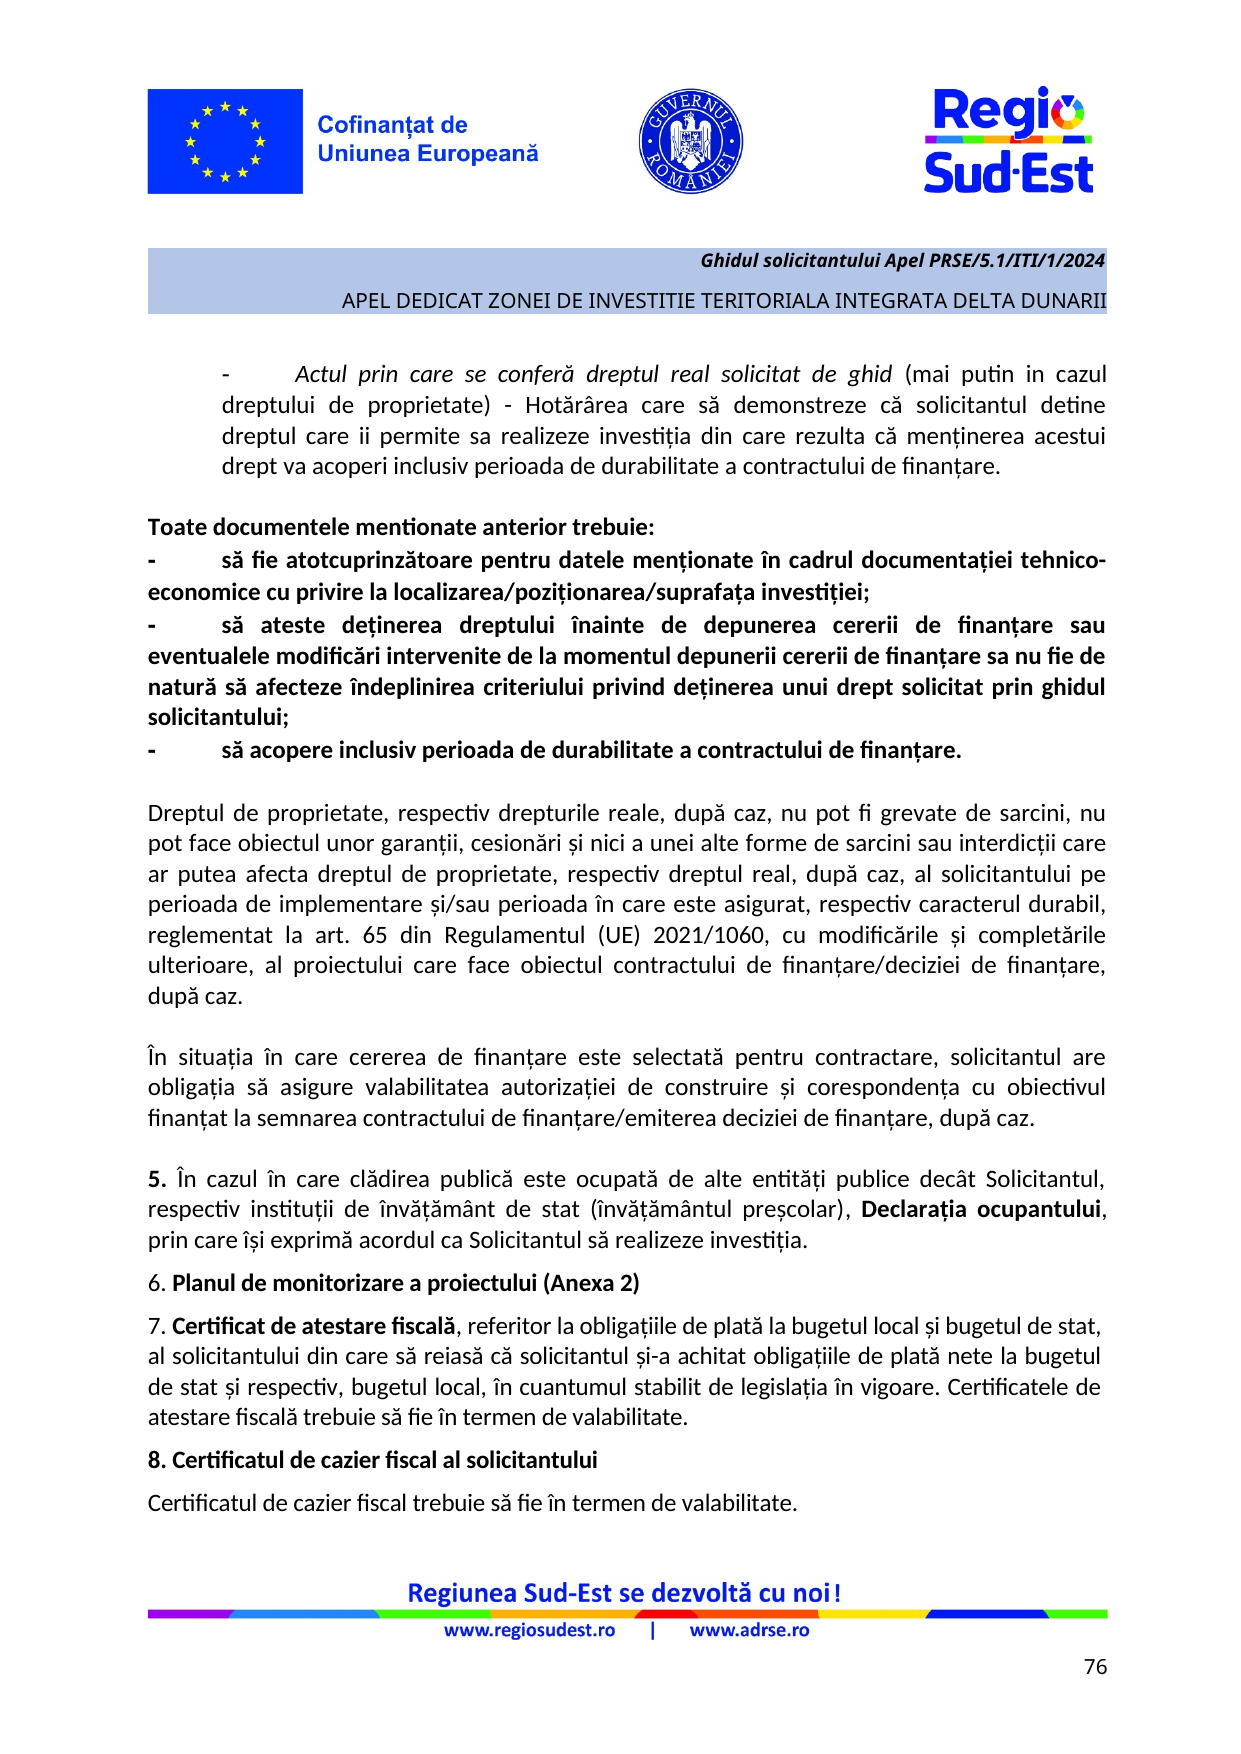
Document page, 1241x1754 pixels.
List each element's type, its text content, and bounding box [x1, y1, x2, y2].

picture [147, 1582, 1108, 1640]
list să ateste deținerea dreptului înainte de depunerea cererii de finanțare sau eventualele modificări intervenite de la momentul depunerii cererii de finanțare sa nu fie de natură să afecteze îndeplinirea criteriului privind deținerea unui drept solicitat prin ghidul solicitantului; [148, 606, 1107, 732]
text 7. Certificat de atestare fiscală, referitor la obligațiile de plată la bugetul local și bugetul de stat, al solicitantului din care să reiasă că solicitantul și-a achitat obligațiile de plată nete la bugetul de stat și respectiv, bugetul local, în cuantumul stabilit de legislația în vigoare. Certificatele de atestare fiscală trebuie să fie în termen de valabilitate. [148, 1310, 1102, 1432]
text În situația în care cererea de finanțare este selectată pentru contractare, solicitantul are obligația să asigure valabilitatea autorizației de construire și corespondența cu obiectivul finanțat la semnarea contractului de finanțare/emiterea deciziei de finanțare, după caz. [148, 1041, 1107, 1132]
list Actul prin care se conferă dreptul real solicitat de ghid (mai putin in cazul dreptului de proprietate) - Hotărârea care să demonstreze că solicitantul detine dreptul care ii permite sa realizeze investiția din care rezulta că menținerea acestui drept va acoperi inclusiv perioada de durabilitate a contractului de finanțare. [222, 355, 1107, 481]
text 6. Planul de monitorizare a proiectului (Anexa 2) [148, 1267, 1102, 1297]
text Toate documentele mentionate anterior trebuie: [148, 511, 1107, 542]
text 5. În cazul în care clădirea publică este ocupată de alte entități publice decât Solicitantul, respectiv instituții de învățământ de stat (învățământul preșcolar), Declaraţia ocupantului, prin care îşi exprimă acordul ca Solicitantul să realizeze investiția. [148, 1163, 1107, 1254]
list să acopere inclusiv perioada de durabilitate a contractului de finanțare. [148, 732, 1107, 766]
text Dreptul de proprietate, respectiv drepturile reale, după caz, nu pot fi grevate de sarcini, nu pot face obiectul unor garanții, cesionări și nici a unei alte forme de sarcini sau interdicții care ar putea afecta dreptul de proprietate, respectiv dreptul real, după caz, al solicitantului pe perioada de implementare și/sau perioada în care este asigurat, respectiv caracterul durabil, reglementat la art. 65 din Regulamentul (UE) 2021/1060, cu modificările și completările ulterioare, al proiectului care face obiectul contractului de finanțare/deciziei de finanțare, după caz. [148, 797, 1107, 1010]
text 8. Certificatul de cazier fiscal al solicitantului [148, 1444, 1102, 1475]
picture [147, 86, 1093, 195]
text Certificatul de cazier fiscal trebuie să fie în termen de valabilitate. [148, 1488, 1102, 1518]
list să fie atotcuprinzătoare pentru datele menționate în cadrul documentației tehnico-economice cu privire la localizarea/poziționarea/suprafața investiției; [148, 542, 1107, 606]
